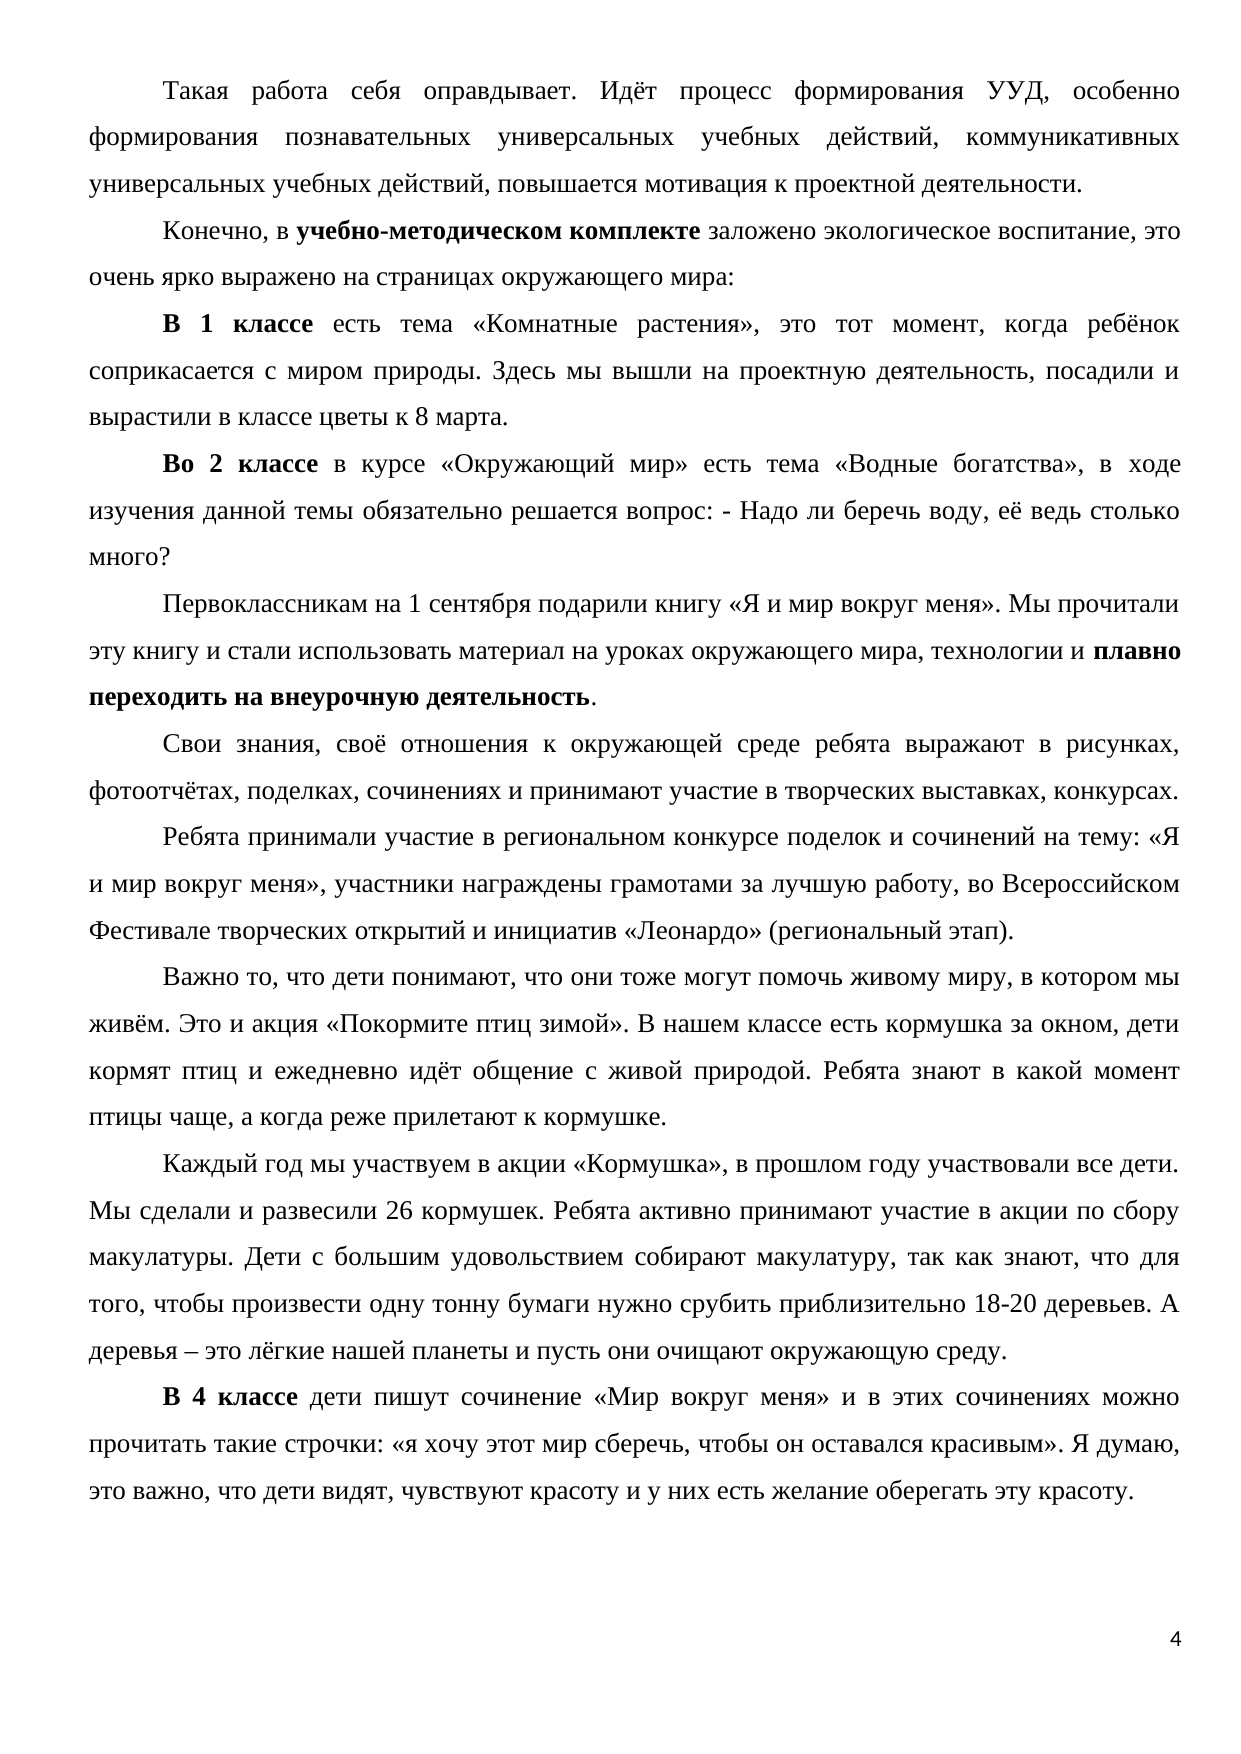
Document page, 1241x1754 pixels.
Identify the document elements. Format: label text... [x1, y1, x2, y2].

text Ребята принимали участие в региональном конкурсе поделок и сочинений на тему: «Я и мир вокруг меня», участники награждены грамотами за лучшую работу, во Всероссийском Фестивале творческих открытий и инициатив «Леонардо» (региональный этап). [89, 821, 1181, 945]
text Важно то, что дети понимают, что они тоже могут помочь живому миру, в котором мы живём. Это и акция «Покормите птиц зимой». В нашем классе есть кормушка за окном, дети кормят птиц и ежедневно идёт общение с живой природой. Ребята знают в какой момент птицы чаще, а когда реже прилетают к кормушке. [89, 961, 1181, 1132]
text В 4 классе дети пишут сочинение «Мир вокруг меня» и в этих сочинениях можно прочитать такие строчки: «я хочу этот мир сберечь, чтобы он оставался красивым». Я думаю, это важно, что дети видят, чувствуют красоту и у них есть желание оберегать эту красоту. [89, 1381, 1181, 1505]
text Каждый год мы участвуем в акции «Кормушка», в прошлом году участвовали все дети. Мы сделали и развесили 26 кормушек. Ребята активно принимают участие в акции по сбору макулатуры. Дети с большим удовольствием собирают макулатуру, так как знают, что для того, чтобы произвести одну тонну бумаги нужно срубить приблизительно 18-20 деревьев. А деревья – это лёгкие нашей планеты и пусть они очищают окружающую среду. [89, 1147, 1181, 1365]
text Такая работа себя оправдывает. Идёт процесс формирования УУД, особенно формирования познавательных универсальных учебных действий, коммуникативных универсальных учебных действий, повышается мотивация к проектной деятельности. [89, 74, 1181, 198]
text Во 2 классе в курсе «Окружающий мир» есть тема «Водные богатства», в ходе изучения данной темы обязательно решается вопрос: - Надо ли беречь воду, её ведь столько много? [89, 447, 1181, 572]
text Конечно, в учебно-методическом комплекте заложено экологическое воспитание, это очень ярко выражено на страницах окружающего мира: [89, 214, 1181, 292]
text Свои знания, своё отношения к окружающей среде ребята выражают в рисунках, фотоотчётах, поделках, сочинениях и принимают участие в творческих выставках, конкурсах. [89, 727, 1181, 805]
text Первоклассникам на 1 сентября подарили книгу «Я и мир вокруг меня». Мы прочитали эту книгу и стали использовать материал на уроках окружающего мира, технологии и плавно переходить на внеурочную деятельность. [89, 587, 1181, 712]
text В 1 классе есть тема «Комнатные растения», это тот момент, когда ребёнок соприкасается с миром природы. Здесь мы вышли на проектную деятельность, посадили и вырастили в классе цветы к 8 марта. [89, 307, 1181, 432]
